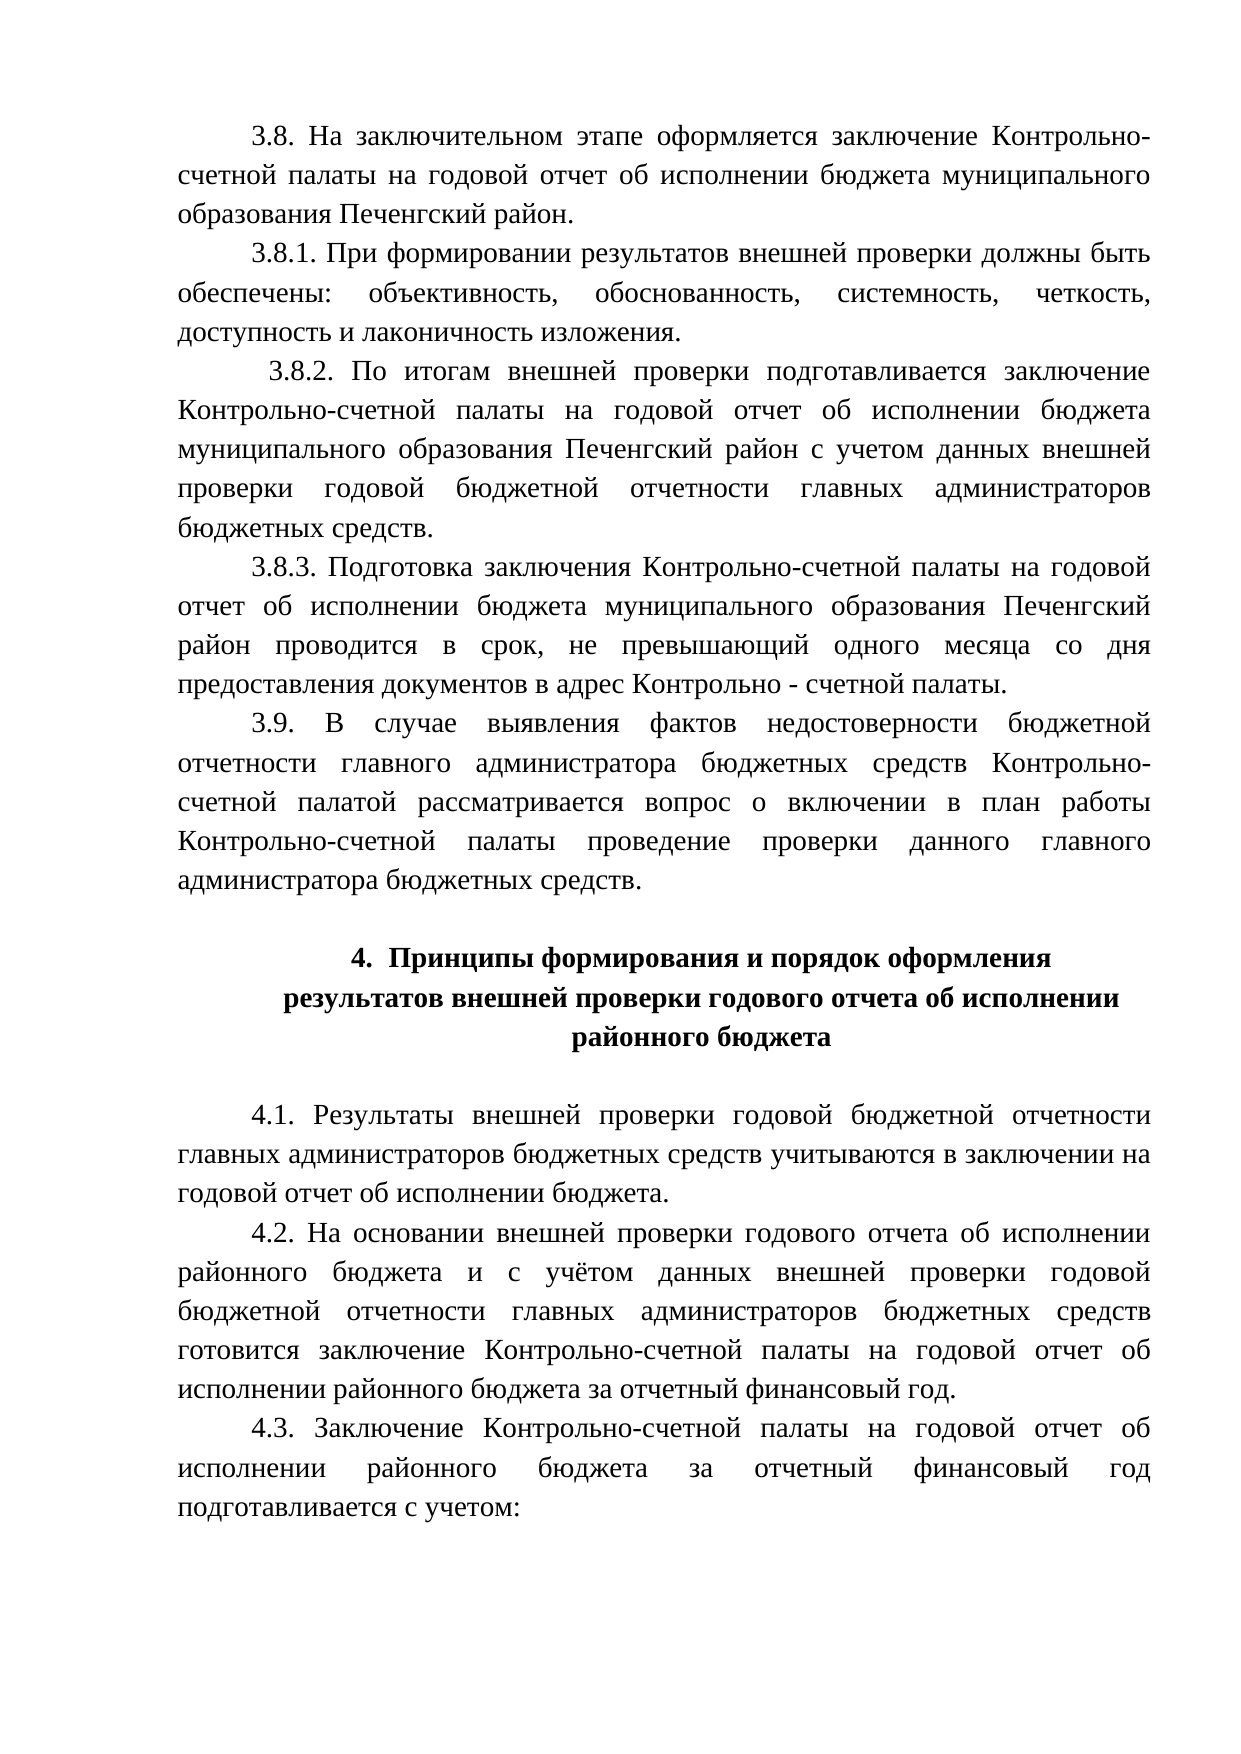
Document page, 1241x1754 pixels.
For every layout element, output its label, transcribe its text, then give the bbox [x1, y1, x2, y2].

text 3.8. На заключительном этапе оформляется заключение Контрольно-счетной палаты на годовой отчет об исполнении бюджета муниципального образования Печенгский район. [177, 118, 1152, 230]
text 3.8.1. При формировании результатов внешней проверки должны быть обеспечены: объективность, обоснованность, системность, четкость, доступность и лаконичность изложения. [177, 236, 1152, 347]
text 3.9. В случае выявления фактов недостоверности бюджетной отчетности главного администратора бюджетных средств Контрольно-счетной палатой рассматривается вопрос о включении в план работы Контрольно-счетной палаты проведение проверки данного главного администратора бюджетных средств. [177, 706, 1152, 896]
text 3.8.2. По итогам внешней проверки подготавливается заключение Контрольно-счетной палаты на годовой отчет об исполнении бюджета муниципального образования Печенгский район с учетом данных внешней проверки годовой бюджетной отчетности главных администраторов бюджетных средств. [177, 353, 1152, 543]
text 4.1. Результаты внешней проверки годовой бюджетной отчетности главных администраторов бюджетных средств учитываются в заключении на годовой отчет об исполнении бюджета. [177, 1097, 1152, 1209]
text 3.8.3. Подготовка заключения Контрольно-счетной палаты на годовой отчет об исполнении бюджета муниципального образования Печенгский район проводится в срок, не превышающий одного месяца со дня предоставления документов в адрес Контрольно - счетной палаты. [177, 549, 1152, 700]
list Принципы формирования и порядок оформления [251, 941, 1152, 974]
text 4.3. Заключение Контрольно-счетной палаты на годовой отчет об исполнении районного бюджета за отчетный финансовый год подготавливается с учетом: [177, 1411, 1152, 1522]
text 4.2. На основании внешней проверки годового отчета об исполнении районного бюджета и с учётом данных внешней проверки годовой бюджетной отчетности главных администраторов бюджетных средств готовится заключение Контрольно-счетной палаты на годовой отчет об исполнении районного бюджета за отчетный финансовый год. [177, 1215, 1152, 1405]
text результатов внешней проверки годового отчета об исполнении районного бюджета [251, 980, 1152, 1052]
